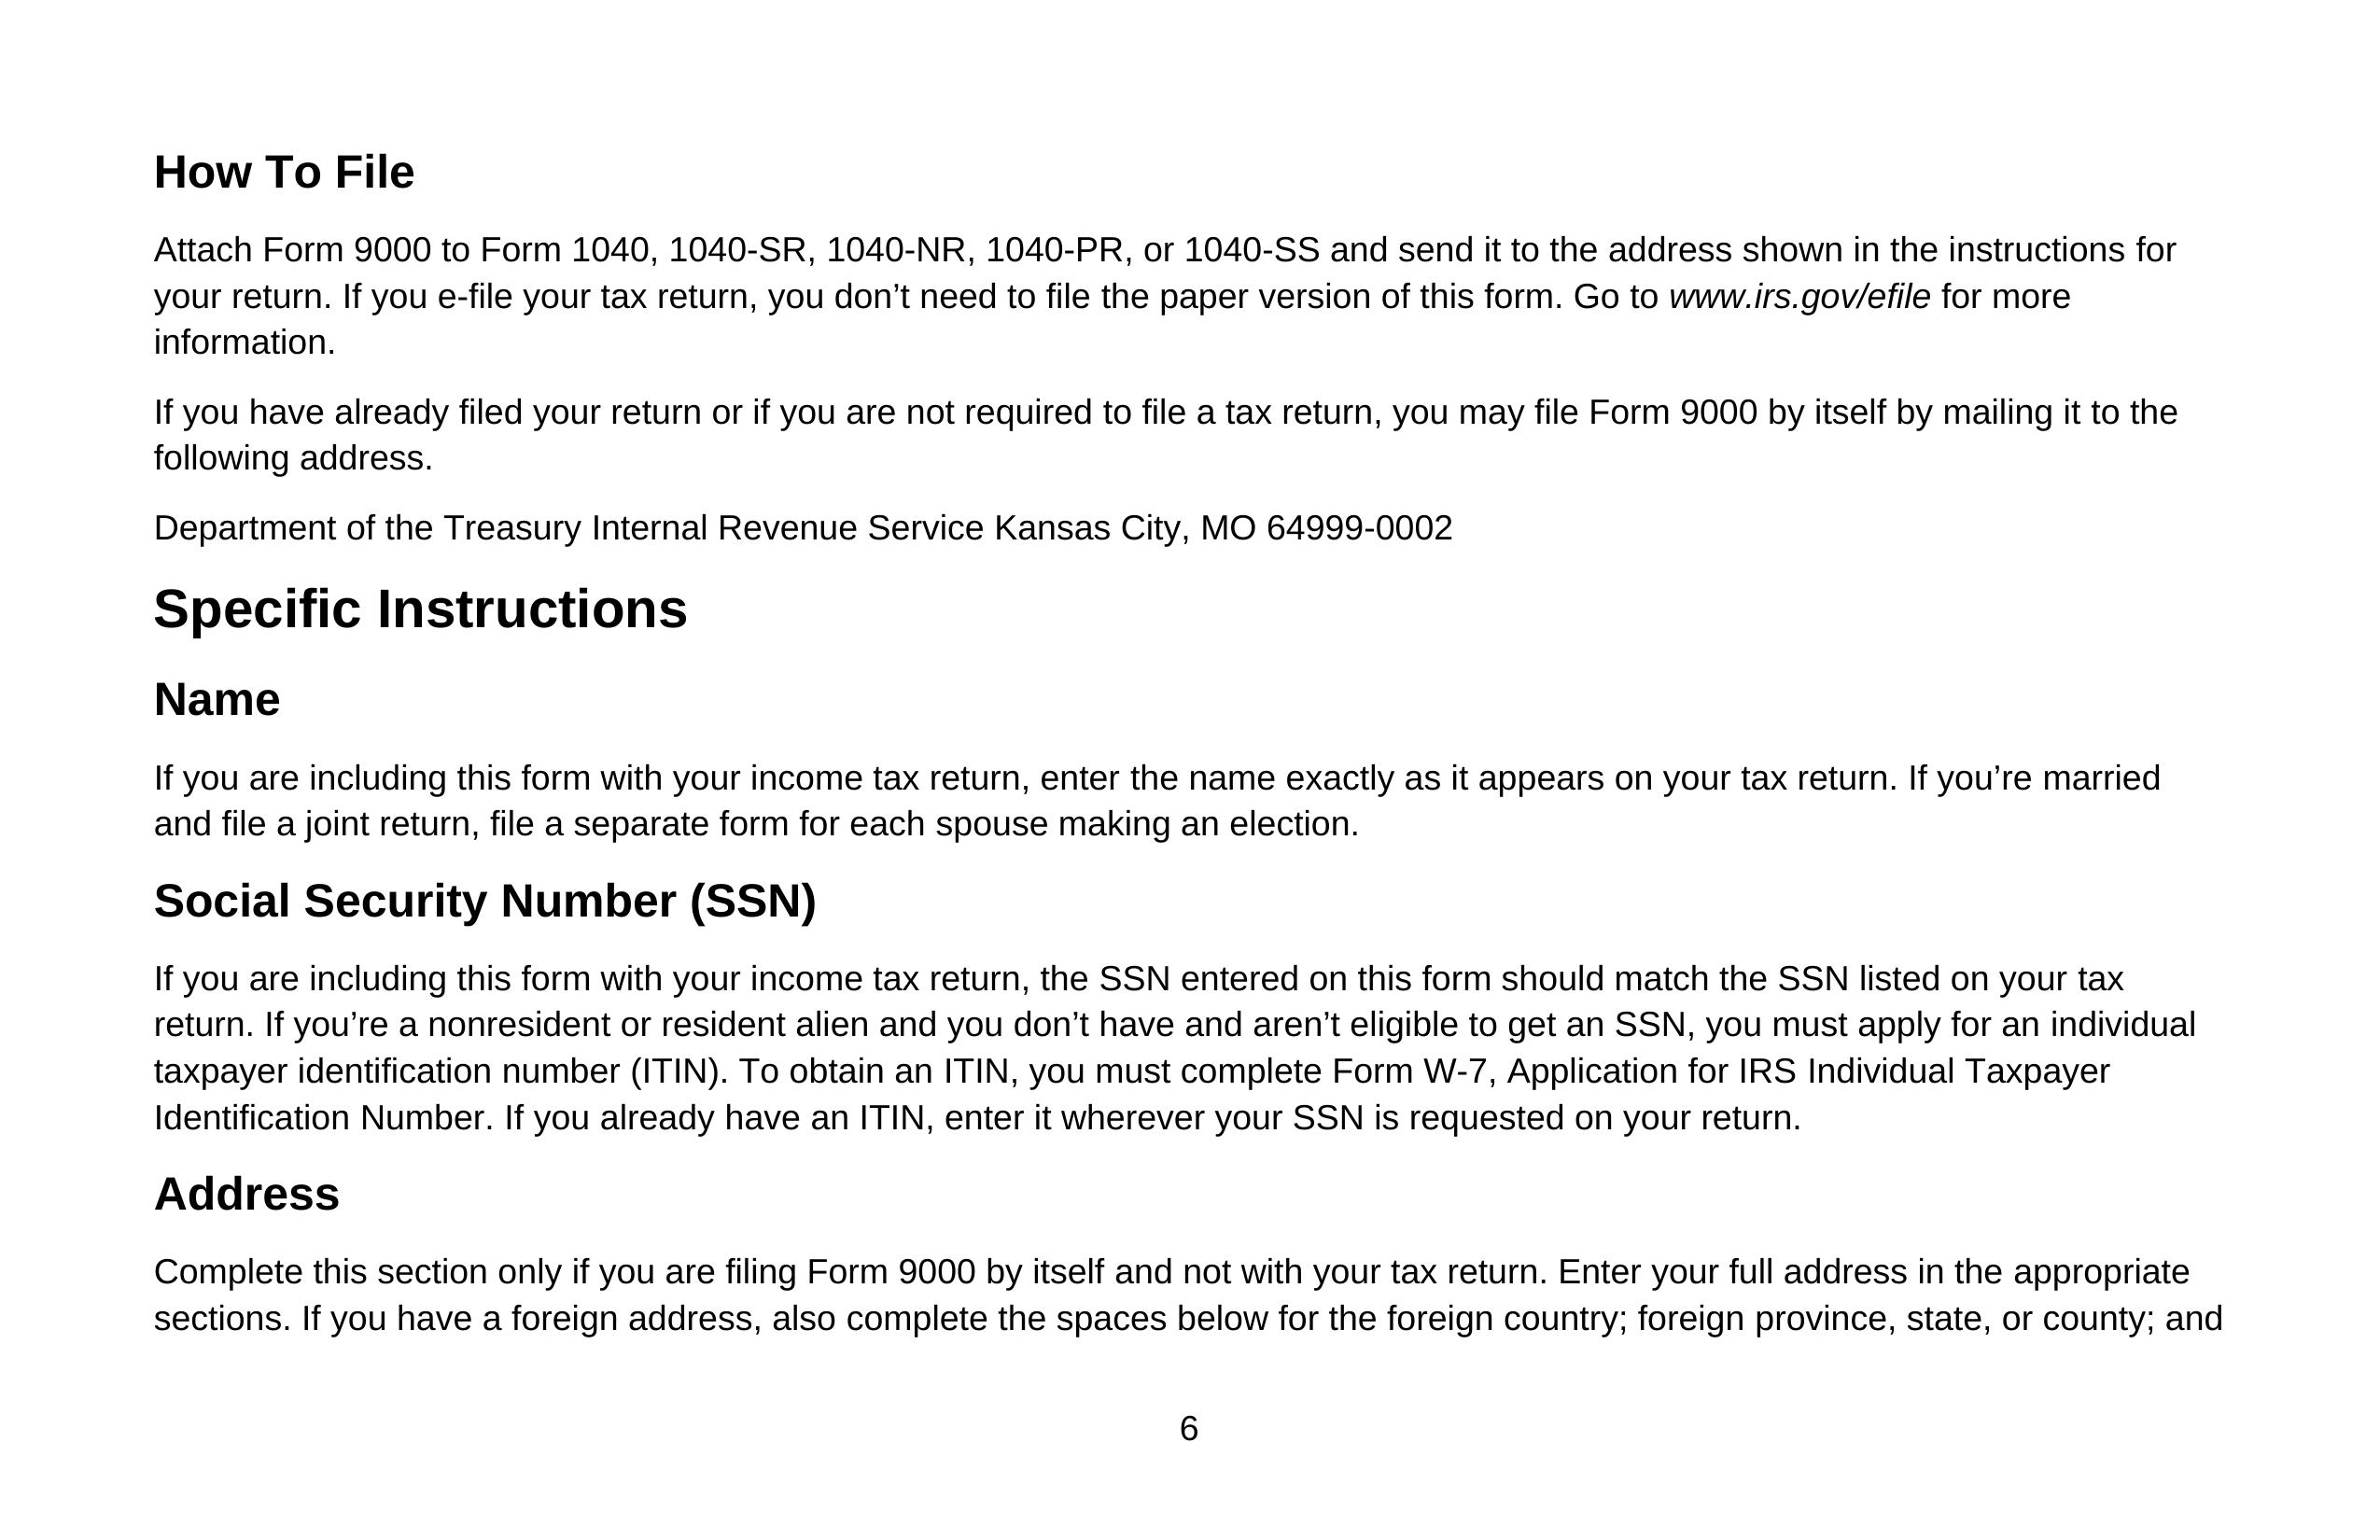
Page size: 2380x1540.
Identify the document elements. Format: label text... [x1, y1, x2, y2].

subtitle Address [153, 1166, 2224, 1220]
text Attach Form 9000 to Form 1040, 1040-SR, 1040-NR, 1040-PR, or 1040-SS and send it to the address shown in the instructions for your return. If you e-file your tax return, you don’t need to file the paper version of this form. Go to www.irs.gov/efile for more information. [153, 229, 2224, 361]
text If you are including this form with your income tax return, the SSN entered on this form should match the SSN listed on your tax return. If you’re a nonresident or resident alien and you don’t have and aren’t eligible to get an SSN, you must apply for an individual taxpayer identification number (ITIN). To obtain an ITIN, you must complete Form W-7, Application for IRS Individual Taxpayer Identification Number. If you already have an ITIN, enter it wherever your SSN is requested on your return. [153, 958, 2224, 1137]
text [153, 1251, 2224, 1337]
text If you are including this form with your income tax return, enter the name exactly as it appears on your tax return. If you’re married and file a joint return, file a separate form for each spouse making an election. [153, 757, 2224, 843]
subtitle Social Security Number (SSN) [153, 873, 2224, 926]
text Department of the Treasury Internal Revenue Service Kansas City, MO 64999-0002 [153, 507, 2224, 547]
subtitle Name [153, 672, 2224, 725]
subtitle Specific Instructions [153, 577, 2224, 639]
text If you have already filed your return or if you are not required to file a tax return, you may file Form 9000 by itself by mailing it to the following address. [153, 391, 2224, 478]
subtitle How To File [153, 144, 2224, 198]
